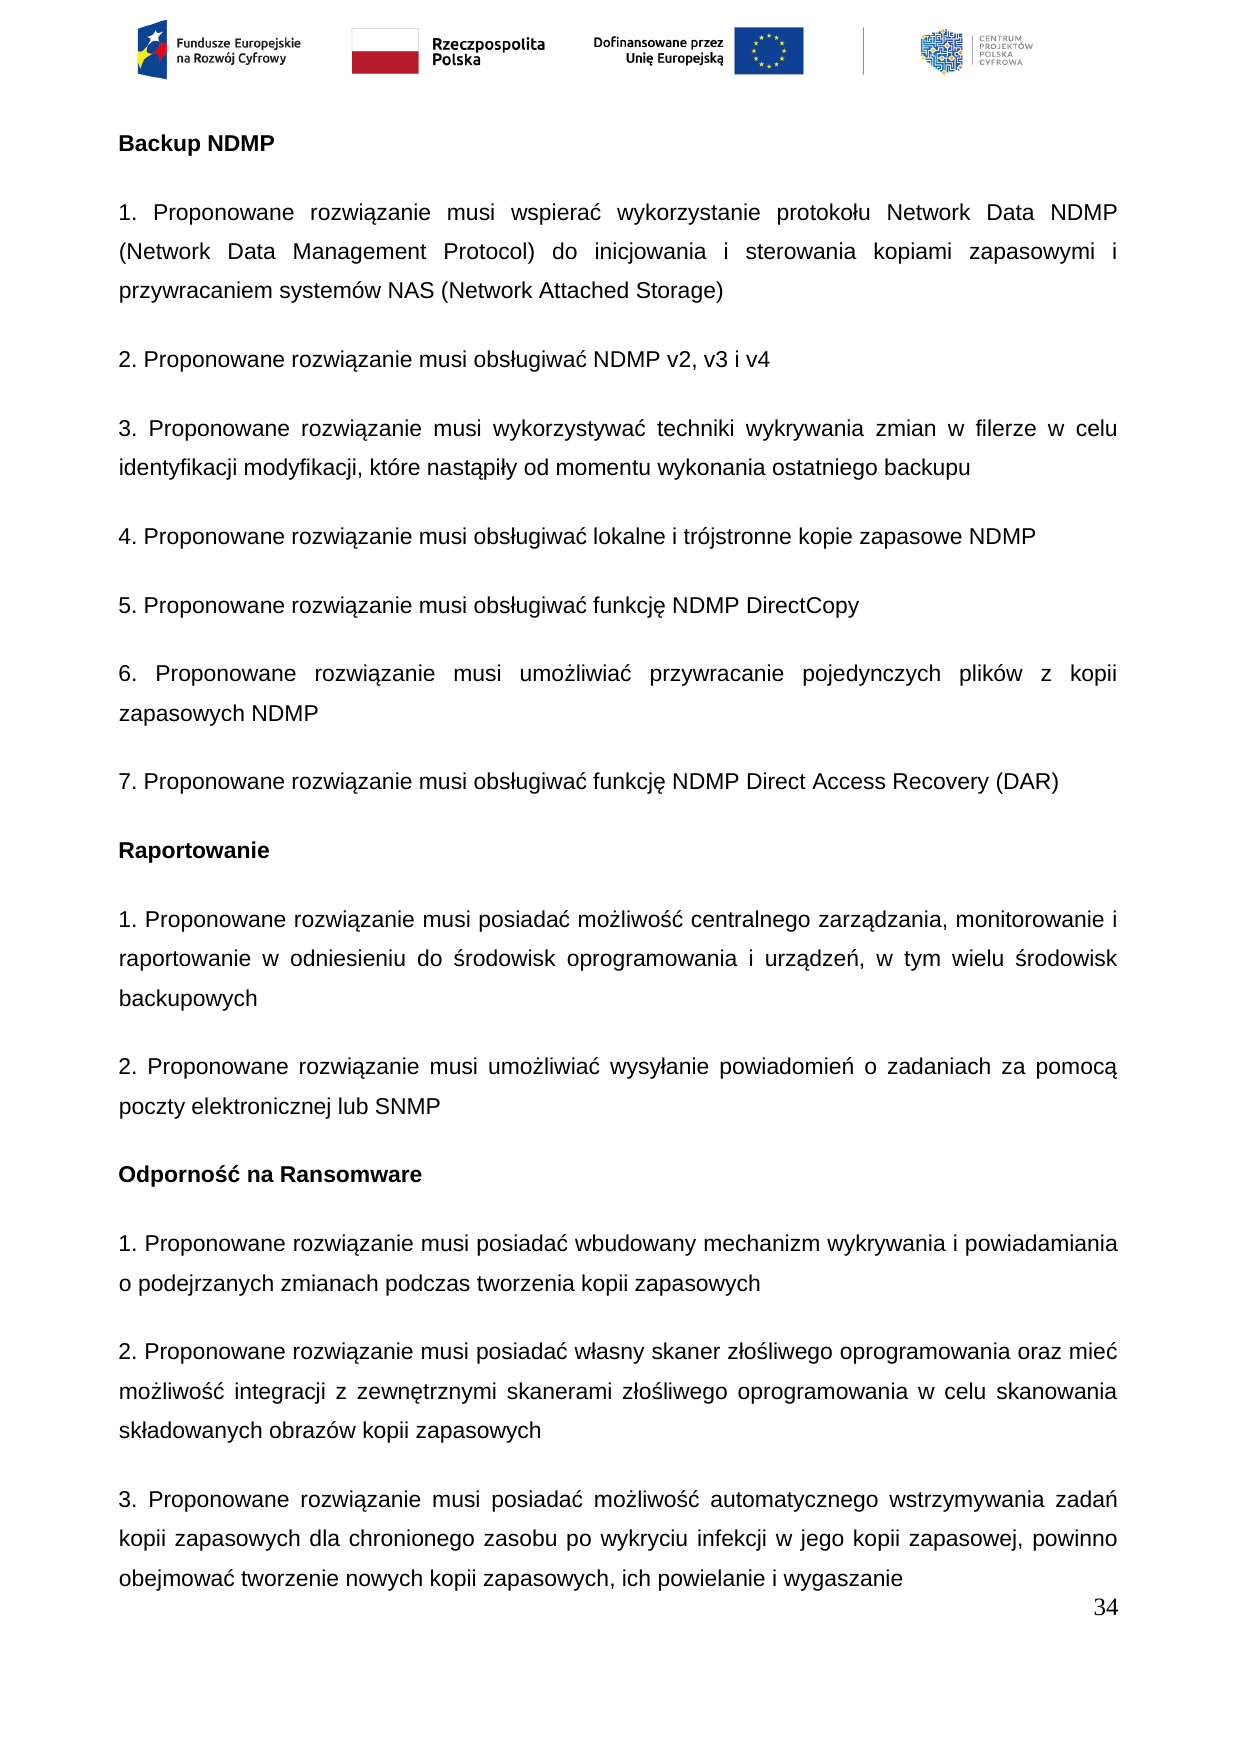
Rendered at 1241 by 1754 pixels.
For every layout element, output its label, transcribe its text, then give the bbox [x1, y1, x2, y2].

text 7. Proponowane rozwiązanie musi obsługiwać funkcję NDMP Direct Access Recovery (DAR) [118, 768, 1118, 795]
text Backup NDMP [118, 130, 1118, 156]
text 1. Proponowane rozwiązanie musi wspierać wykorzystanie protokołu Network Data NDMP (Network Data Management Protocol) do inicjowania i sterowania kopiami zapasowymi i przywracaniem systemów NAS (Network Attached Storage) [118, 198, 1118, 304]
text 1. Proponowane rozwiązanie musi posiadać możliwość centralnego zarządzania, monitorowanie i raportowanie w odniesieniu do środowisk oprogramowania i urządzeń, w tym wielu środowisk backupowych [118, 906, 1118, 1011]
text 4. Proponowane rozwiązanie musi obsługiwać lokalne i trójstronne kopie zapasowe NDMP [118, 523, 1118, 549]
text Raportowanie [118, 837, 1118, 863]
text 3. Proponowane rozwiązanie musi posiadać możliwość automatycznego wstrzymywania zadań kopii zapasowych dla chronionego zasobu po wykryciu infekcji w jego kopii zapasowej, powinno obejmować tworzenie nowych kopii zapasowych, ich powielanie i wygaszanie [118, 1486, 1118, 1591]
text 2. Proponowane rozwiązanie musi posiadać własny skaner złośliwego oprogramowania oraz mieć możliwość integracji z zewnętrznymi skanerami złośliwego oprogramowania w celu skanowania składowanych obrazów kopii zapasowych [118, 1338, 1118, 1443]
text 5. Proponowane rozwiązanie musi obsługiwać funkcję NDMP DirectCopy [118, 592, 1118, 618]
text 3. Proponowane rozwiązanie musi wykorzystywać techniki wykrywania zmian w filerze w celu identyfikacji modyfikacji, które nastąpiły od momentu wykonania ostatniego backupu [118, 415, 1118, 481]
text 1. Proponowane rozwiązanie musi posiadać wbudowany mechanizm wykrywania i powiadamiania o podejrzanych zmianach podczas tworzenia kopii zapasowych [118, 1230, 1118, 1296]
text 6. Proponowane rozwiązanie musi umożliwiać przywracanie pojedynczych plików z kopii zapasowych NDMP [118, 660, 1118, 726]
text 2. Proponowane rozwiązanie musi obsługiwać NDMP v2, v3 i v4 [118, 346, 1118, 372]
picture [118, 0, 1062, 99]
text Odporność na Ransomware [118, 1161, 1118, 1188]
text 2. Proponowane rozwiązanie musi umożliwiać wysyłanie powiadomień o zadaniach za pomocą poczty elektronicznej lub SNMP [118, 1053, 1118, 1119]
